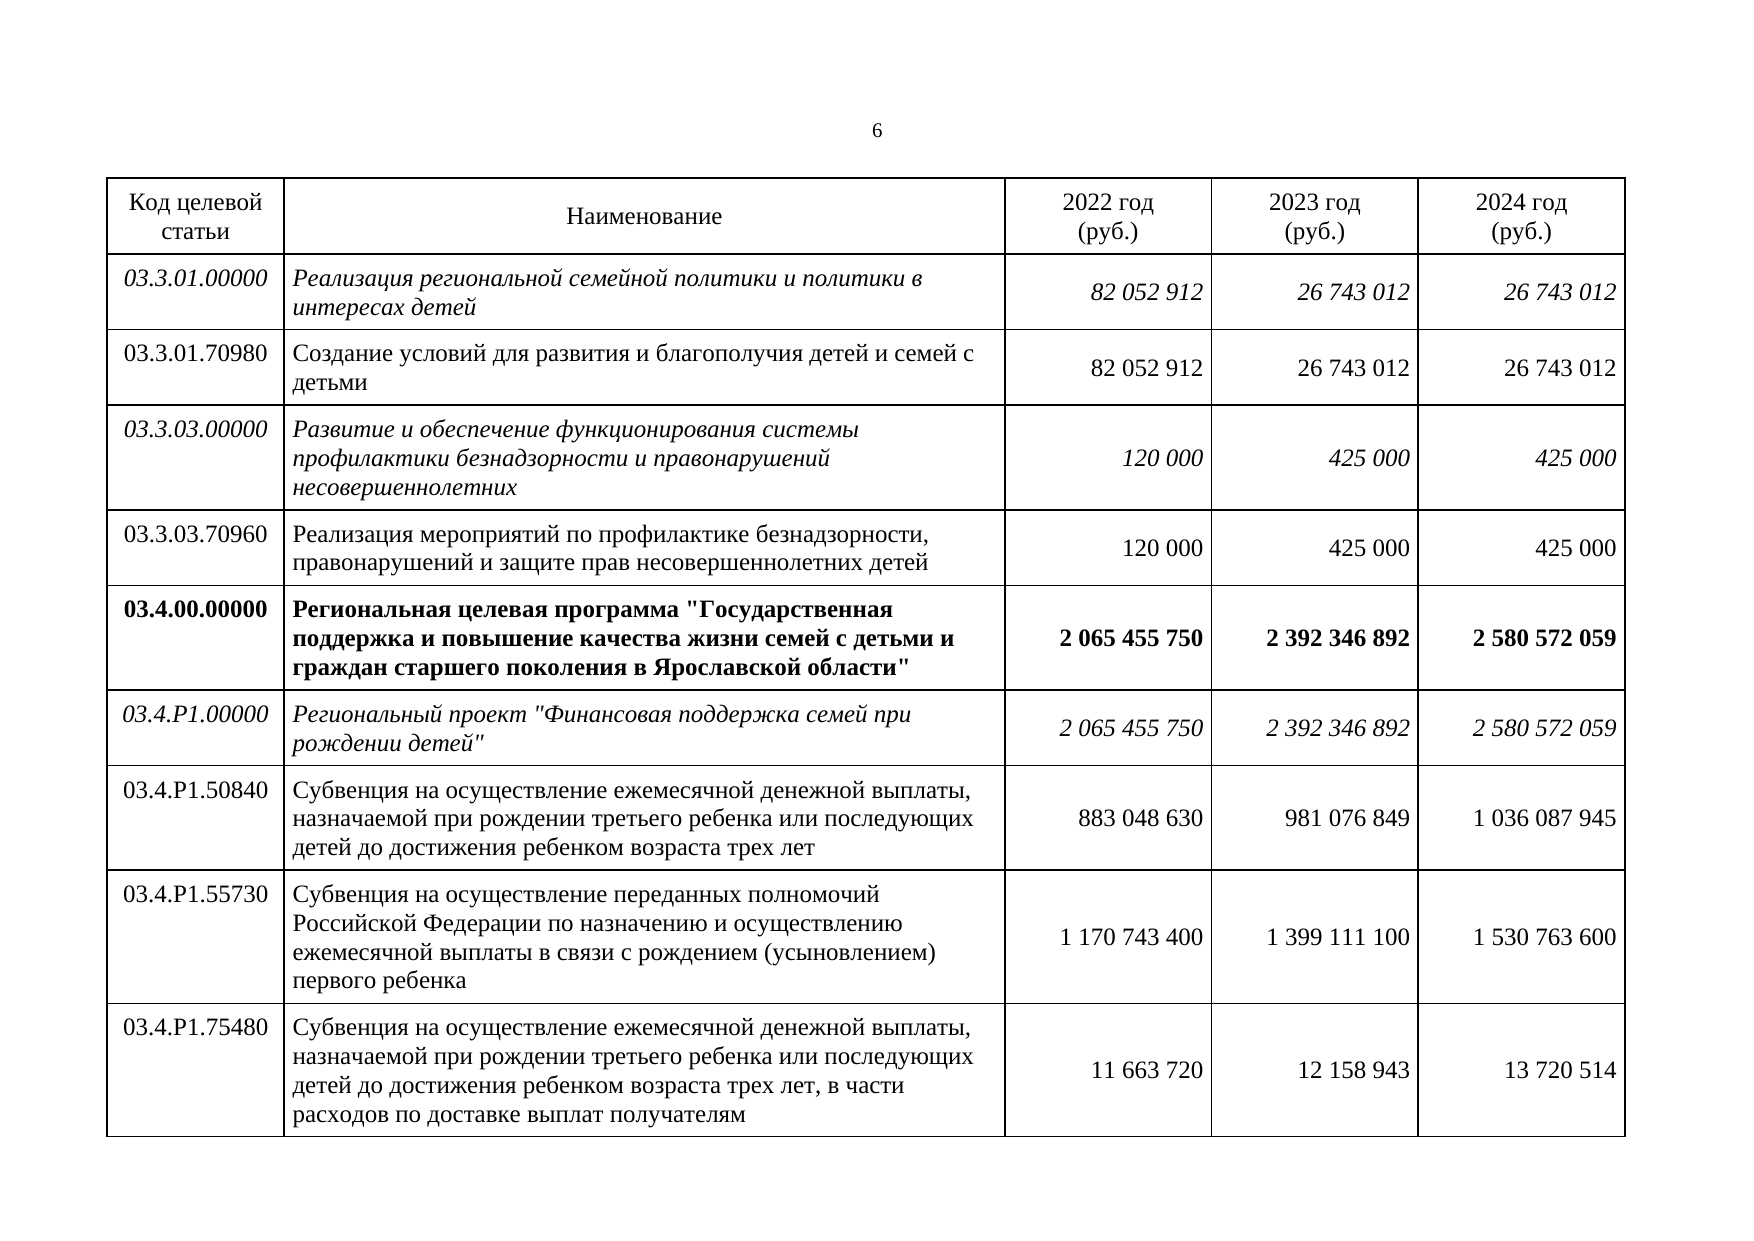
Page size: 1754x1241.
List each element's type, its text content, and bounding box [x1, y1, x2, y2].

table_header 2024 год (руб.) [1419, 179, 1624, 253]
table_cell 2 392 346 892 [1212, 586, 1417, 689]
table_cell 12 158 943 [1212, 1004, 1417, 1136]
table_cell 03.4.P1.75480 [108, 1004, 283, 1136]
table_cell 26 743 012 [1212, 330, 1417, 404]
table_cell 03.3.01.70980 [108, 330, 283, 404]
table_cell 26 743 012 [1419, 255, 1624, 329]
table_cell 425 000 [1212, 406, 1417, 509]
table_cell Развитие и обеспечение функционирования системы профилактики безнадзорности и правонарушений несовершеннолетних [285, 406, 1004, 509]
table_cell 03.4.P1.50840 [108, 766, 283, 869]
table_cell 1 036 087 945 [1419, 766, 1624, 869]
table_cell 2 065 455 750 [1006, 586, 1211, 689]
table_cell 1 170 743 400 [1006, 871, 1211, 1002]
table_cell Создание условий для развития и благополучия детей и семей с детьми [285, 330, 1004, 404]
table_cell 425 000 [1419, 406, 1624, 509]
table_cell 03.3.03.00000 [108, 406, 283, 509]
table_cell Субвенция на осуществление переданных полномочий Российской Федерации по назначению и осуществлению ежемесячной выплаты в связи с рождением (усыновлением) первого ребенка [285, 871, 1004, 1002]
table_cell 03.3.03.70960 [108, 511, 283, 584]
table_cell 1 530 763 600 [1419, 871, 1624, 1002]
table_header 2023 год (руб.) [1212, 179, 1417, 253]
table_cell 11 663 720 [1006, 1004, 1211, 1136]
table_header 2022 год (руб.) [1006, 179, 1211, 253]
table_cell 883 048 630 [1006, 766, 1211, 869]
table_cell 1 399 111 100 [1212, 871, 1417, 1002]
table_cell 82 052 912 [1006, 330, 1211, 404]
table_cell 82 052 912 [1006, 255, 1211, 329]
table_cell 26 743 012 [1419, 330, 1624, 404]
table_cell 13 720 514 [1419, 1004, 1624, 1136]
table_cell 2 580 572 059 [1419, 586, 1624, 689]
table_cell 425 000 [1419, 511, 1624, 584]
table_cell 2 580 572 059 [1419, 691, 1624, 765]
table_cell 120 000 [1006, 511, 1211, 584]
table_cell 2 065 455 750 [1006, 691, 1211, 765]
table_cell 03.4.P1.00000 [108, 691, 283, 765]
table_cell 981 076 849 [1212, 766, 1417, 869]
table_header Наименование [285, 179, 1004, 253]
table_cell 26 743 012 [1212, 255, 1417, 329]
table_header Код целевой статьи [108, 179, 283, 253]
table_cell 03.4.00.00000 [108, 586, 283, 689]
table_cell Субвенция на осуществление ежемесячной денежной выплаты, назначаемой при рождении третьего ребенка или последующих детей до достижения ребенком возраста трех лет [285, 766, 1004, 869]
table_cell 03.4.P1.55730 [108, 871, 283, 1002]
table_cell Региональный проект "Финансовая поддержка семей при рождении детей" [285, 691, 1004, 765]
table_cell 120 000 [1006, 406, 1211, 509]
table_cell Реализация мероприятий по профилактике безнадзорности, правонарушений и защите прав несовершеннолетних детей [285, 511, 1004, 584]
table_cell Региональная целевая программа "Государственная поддержка и повышение качества жизни семей с детьми и граждан старшего поколения в Ярославской области" [285, 586, 1004, 689]
table_cell 425 000 [1212, 511, 1417, 584]
table_cell Реализация региональной семейной политики и политики в интересах детей [285, 255, 1004, 329]
table_cell 2 392 346 892 [1212, 691, 1417, 765]
table_cell Субвенция на осуществление ежемесячной денежной выплаты, назначаемой при рождении третьего ребенка или последующих детей до достижения ребенком возраста трех лет, в части расходов по доставке выплат получателям [285, 1004, 1004, 1136]
table_cell 03.3.01.00000 [108, 255, 283, 329]
